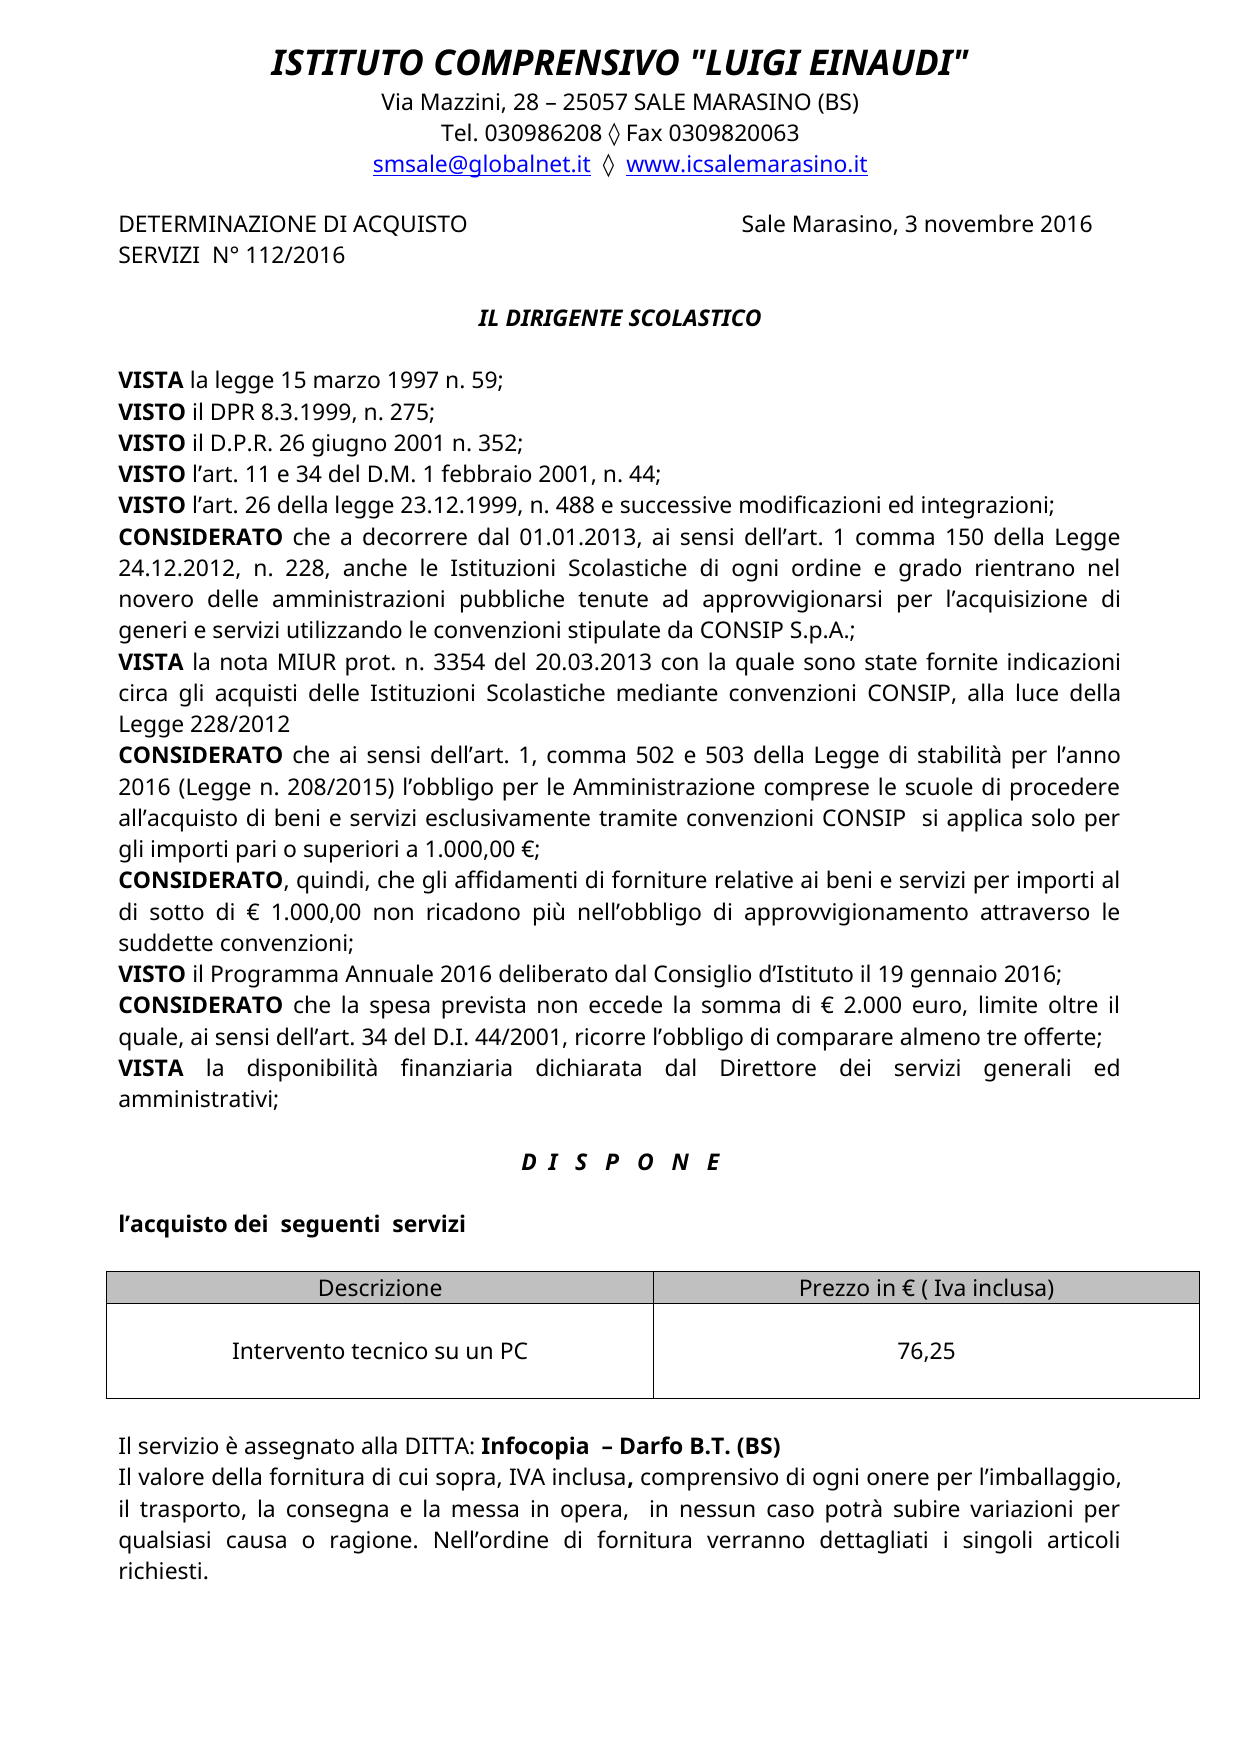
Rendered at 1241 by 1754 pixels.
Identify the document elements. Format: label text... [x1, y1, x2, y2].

text Il valore della fornitura di cui sopra, IVA inclusa, comprensivo di ogni onere per l’imballaggio, il trasporto, la consegna e la messa in opera, in nessun caso potrà subire variazioni per qualsiasi causa o ragione. Nell’ordine di fornitura verranno dettagliati i singoli articoli richiesti. [118, 1461, 1122, 1586]
text VISTO il Programma Annuale 2016 deliberato dal Consiglio d’Istituto il 19 gennaio 2016; [118, 958, 1122, 989]
text VISTO l’art. 26 della legge 23.12.1999, n. 488 e successive modificazioni ed integrazioni; [118, 489, 1122, 521]
text DETERMINAZIONE DI ACQUISTO Sale Marasino, 3 novembre 2016 [118, 208, 1122, 239]
text VISTO il D.P.R. 26 giugno 2001 n. 352; [118, 427, 1122, 458]
text Via Mazzini, 28 – 25057 SALE MARASINO (BS) [118, 86, 1122, 117]
text l’acquisto dei seguenti servizi [118, 1208, 1122, 1239]
text VISTO l’art. 11 e 34 del D.M. 1 febbraio 2001, n. 44; [118, 458, 1122, 489]
text VISTA la disponibilità finanziaria dichiarata dal Direttore dei servizi generali ed amministrativi; [118, 1052, 1122, 1114]
text ISTITUTO COMPRENSIVO "LUIGI EINAUDI" [118, 37, 1122, 86]
text VISTO il DPR 8.3.1999, n. 275; [118, 396, 1122, 427]
text smsale@globalnet.it ◊ www.icsalemarasino.it [118, 148, 1122, 179]
text D I S P O N E [118, 1146, 1122, 1177]
text Tel. 030986208 ◊ Fax 0309820063 [118, 117, 1122, 148]
table_cell 76,25 [654, 1304, 1199, 1398]
text CONSIDERATO che a decorrere dal 01.01.2013, ai sensi dell’art. 1 comma 150 della Legge 24.12.2012, n. 228, anche le Istituzioni Scolastiche di ogni ordine e grado rientrano nel novero delle amministrazioni pubbliche tenute ad approvvigionarsi per l’acquisizione di generi e servizi utilizzando le convenzioni stipulate da CONSIP S.p.A.; [118, 521, 1122, 646]
text VISTA la legge 15 marzo 1997 n. 59; [118, 364, 1122, 396]
text CONSIDERATO che la spesa prevista non eccede la somma di € 2.000 euro, limite oltre il quale, ai sensi dell’art. 34 del D.I. 44/2001, ricorre l’obbligo di comparare almeno tre offerte; [118, 989, 1122, 1052]
text SERVIZI N° 112/2016 [118, 239, 1122, 271]
text CONSIDERATO che ai sensi dell’art. 1, comma 502 e 503 della Legge di stabilità per l’anno 2016 (Legge n. 208/2015) l’obbligo per le Amministrazione comprese le scuole di procedere all’acquisto di beni e servizi esclusivamente tramite convenzioni CONSIP si applica solo per gli importi pari o superiori a 1.000,00 €; [118, 739, 1122, 864]
text VISTA la nota MIUR prot. n. 3354 del 20.03.2013 con la quale sono state fornite indicazioni circa gli acquisti delle Istituzioni Scolastiche mediante convenzioni CONSIP, alla luce della Legge 228/2012 [118, 646, 1122, 739]
table_header Prezzo in € ( Iva inclusa) [654, 1272, 1199, 1303]
text CONSIDERATO, quindi, che gli affidamenti di forniture relative ai beni e servizi per importi al di sotto di € 1.000,00 non ricadono più nell’obbligo di approvvigionamento attraverso le suddette convenzioni; [118, 864, 1122, 958]
text Il servizio è assegnato alla DITTA: Infocopia – Darfo B.T. (BS) [118, 1430, 1122, 1461]
text IL DIRIGENTE SCOLASTICO [118, 302, 1122, 333]
table_header Descrizione [107, 1272, 653, 1303]
table_cell Intervento tecnico su un PC [107, 1304, 653, 1398]
